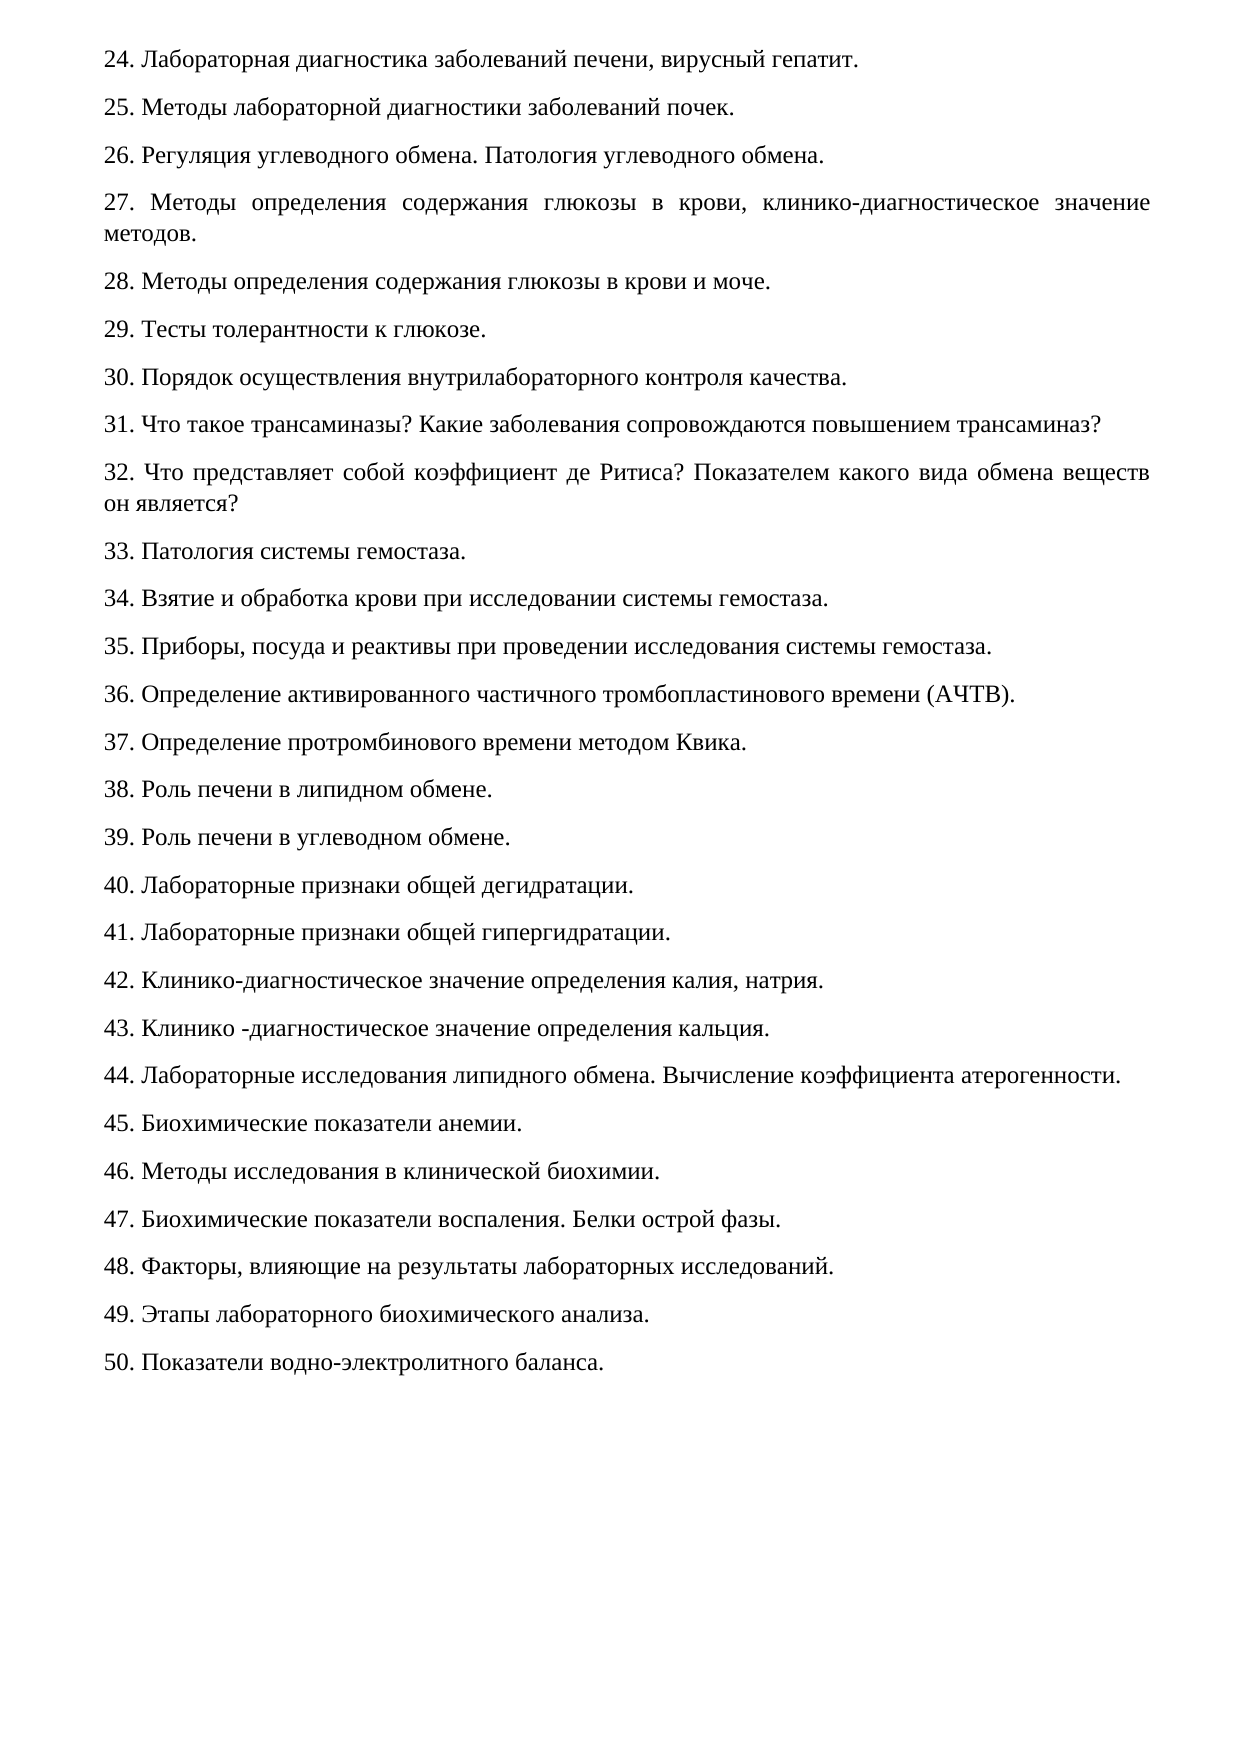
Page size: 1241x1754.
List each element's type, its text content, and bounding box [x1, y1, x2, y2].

text 26. Регуляция углеводного обмена. Патология углеводного обмена. [103, 140, 1152, 168]
text 36. Определение активированного частичного тромбопластинового времени (АЧТВ). [103, 679, 1152, 708]
text 29. Тесты толерантности к глюкозе. [103, 314, 1152, 343]
text 41. Лабораторные признаки общей гипергидратации. [103, 917, 1152, 946]
text 28. Методы определения содержания глюкозы в крови и моче. [103, 266, 1152, 295]
text 35. Приборы, посуда и реактивы при проведении исследования системы гемостаза. [103, 631, 1152, 660]
text 30. Порядок осуществления внутрилабораторного контроля качества. [103, 362, 1152, 390]
text 43. Клинико -диагностическое значение определения кальция. [103, 1013, 1152, 1042]
text 34. Взятие и обработка крови при исследовании системы гемостаза. [103, 583, 1152, 612]
text 42. Клинико-диагностическое значение определения калия, натрия. [103, 965, 1152, 994]
text 47. Биохимические показатели воспаления. Белки острой фазы. [103, 1204, 1152, 1232]
text 33. Патология системы гемостаза. [103, 536, 1152, 564]
text 27. Методы определения содержания глюкозы в крови, клинико-диагностическое значение методов. [103, 187, 1152, 247]
text 50. Показатели водно-электролитного баланса. [103, 1347, 1152, 1376]
text 44. Лабораторные исследования липидного обмена. Вычисление коэффициента атерогенности. [103, 1061, 1152, 1089]
text 25. Методы лабораторной диагностики заболеваний почек. [103, 92, 1152, 121]
text 49. Этапы лабораторного биохимического анализа. [103, 1299, 1152, 1328]
text 48. Факторы, влияющие на результаты лабораторных исследований. [103, 1251, 1152, 1280]
text 46. Методы исследования в клинической биохимии. [103, 1156, 1152, 1185]
text 45. Биохимические показатели анемии. [103, 1108, 1152, 1137]
text 31. Что такое трансаминазы? Какие заболевания сопровождаются повышением трансаминаз? [103, 409, 1152, 438]
text 38. Роль печени в липидном обмене. [103, 774, 1152, 803]
text 39. Роль печени в углеводном обмене. [103, 822, 1152, 851]
text 32. Что представляет собой коэффициент де Ритиса? Показателем какого вида обмена веществ он является? [103, 457, 1152, 517]
text 37. Определение протромбинового времени методом Квика. [103, 727, 1152, 755]
text 24. Лабораторная диагностика заболеваний печени, вирусный гепатит. [103, 44, 1152, 73]
text 40. Лабораторные признаки общей дегидратации. [103, 870, 1152, 898]
